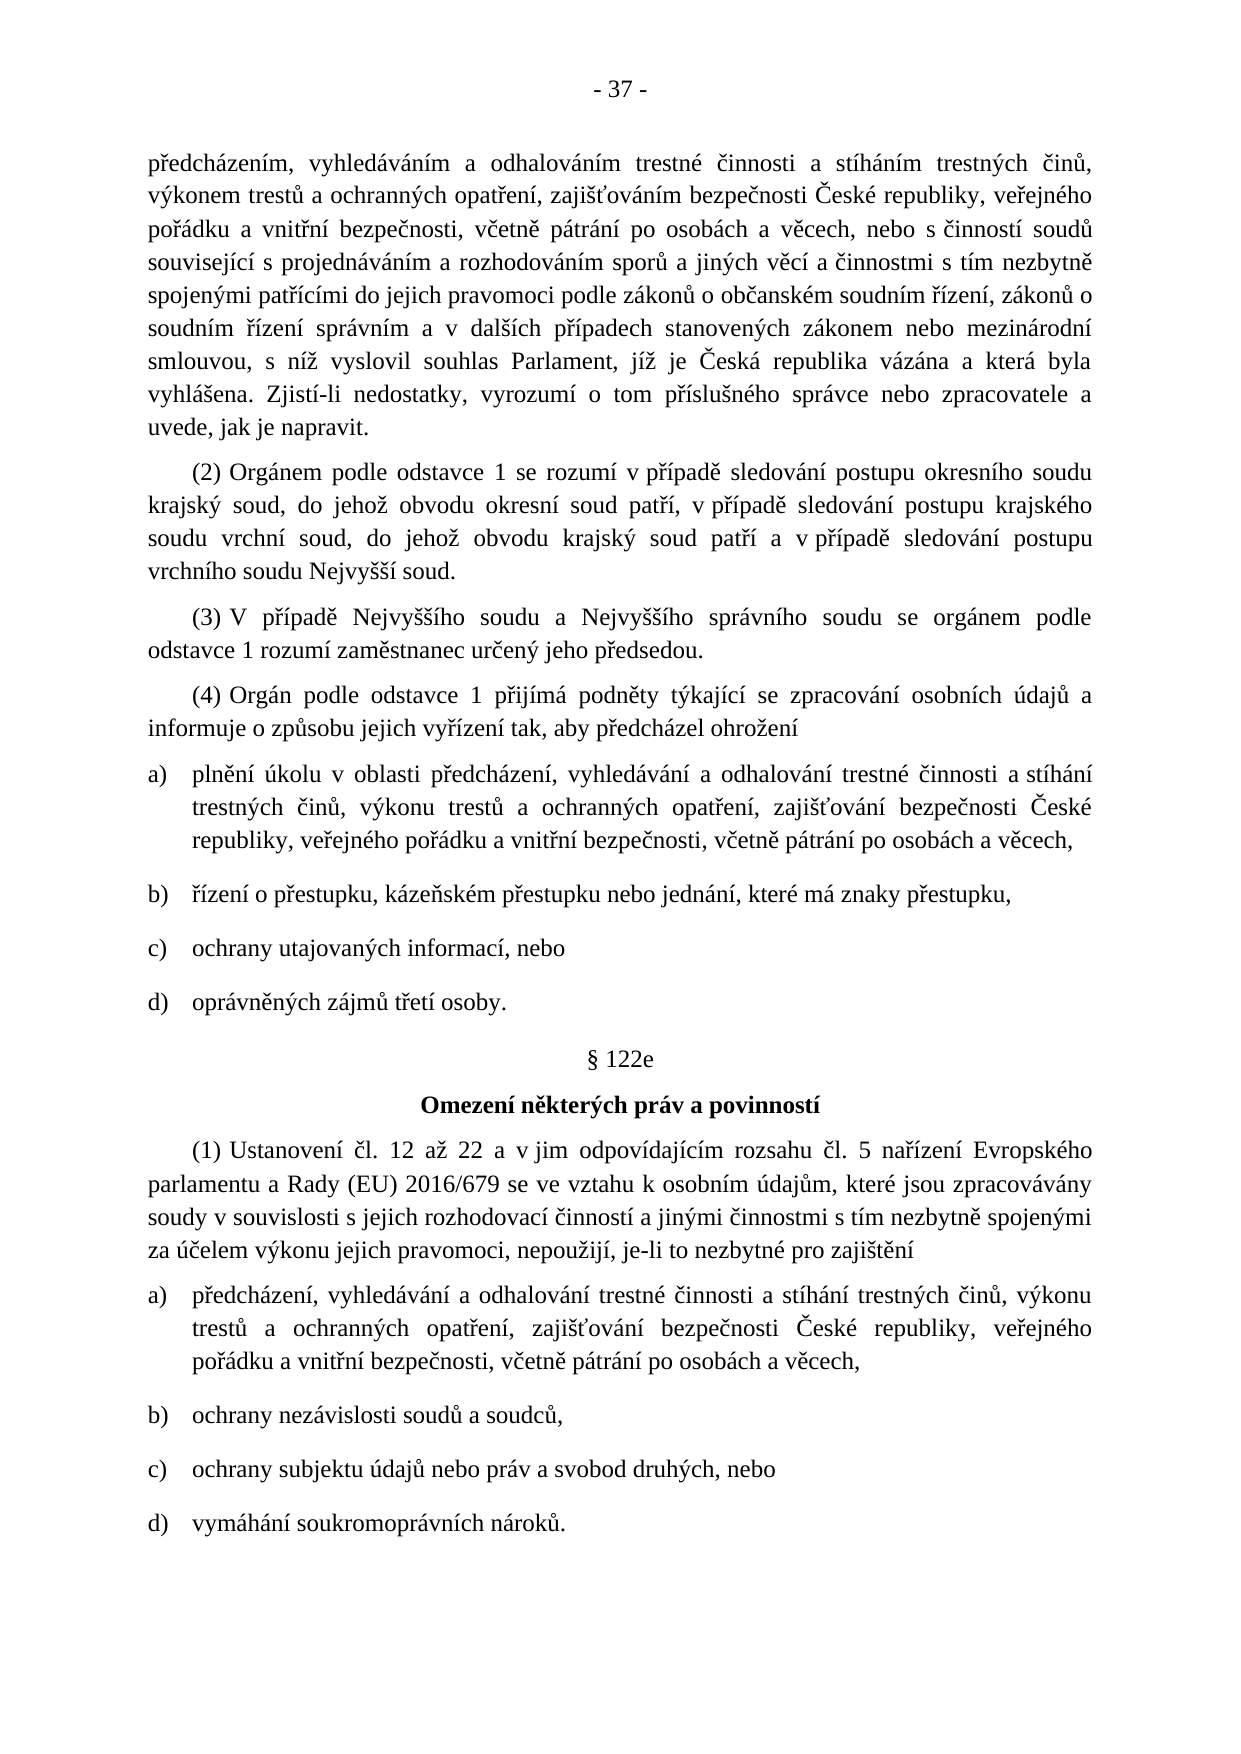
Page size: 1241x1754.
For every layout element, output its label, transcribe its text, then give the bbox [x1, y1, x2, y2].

list Ustanovení čl. 12 až 22 a v jim odpovídajícím rozsahu čl. 5 nařízení Evropského parlamentu a Rady (EU) 2016/679 se ve vztahu k osobním údajům, které jsou zpracovávány soudy v souvislosti s jejich rozhodovací činností a jinými činnostmi s tím nezbytně spojenými za účelem výkonu jejich pravomoci, nepoužijí, je-li to nezbytné pro zajištění [148, 1136, 1093, 1263]
text vymáhání soukromoprávních nároků. [148, 1508, 1093, 1537]
list Orgánem podle odstavce 1 se rozumí v případě sledování postupu okresního soudu krajský soud, do jehož obvodu okresní soud patří, v případě sledování postupu krajského soudu vrchní soud, do jehož obvodu krajský soud patří a v případě sledování postupu vrchního soudu Nejvyšší soud. [148, 457, 1093, 585]
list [148, 148, 1093, 441]
text ochrany nezávislosti soudů a soudců, [148, 1400, 1093, 1429]
text § 122e [148, 1044, 1093, 1073]
text oprávněných zájmů třetí osoby. [148, 987, 1093, 1015]
list V případě Nejvyššího soudu a Nejvyššího správního soudu se orgánem podle odstavce 1 rozumí zaměstnanec určený jeho předsedou. [148, 602, 1093, 664]
text řízení o přestupku, kázeňském přestupku nebo jednání, které má znaky přestupku, [148, 879, 1093, 908]
text předcházení, vyhledávání a odhalování trestné činnosti a stíhání trestných činů, výkonu trestů a ochranných opatření, zajišťování bezpečnosti České republiky, veřejného pořádku a vnitřní bezpečnosti, včetně pátrání po osobách a věcech, [148, 1280, 1093, 1375]
list Orgán podle odstavce 1 přijímá podněty týkající se zpracování osobních údajů a informuje o způsobu jejich vyřízení tak, aby předcházel ohrožení [148, 680, 1093, 742]
text plnění úkolu v oblasti předcházení, vyhledávání a odhalování trestné činnosti a stíhání trestných činů, výkonu trestů a ochranných opatření, zajišťování bezpečnosti České republiky, veřejného pořádku a vnitřní bezpečnosti, včetně pátrání po osobách a věcech, [148, 759, 1093, 854]
text ochrany subjektu údajů nebo práv a svobod druhých, nebo [148, 1454, 1093, 1483]
text ochrany utajovaných informací, nebo [148, 933, 1093, 961]
text Omezení některých práv a povinností [148, 1090, 1093, 1119]
